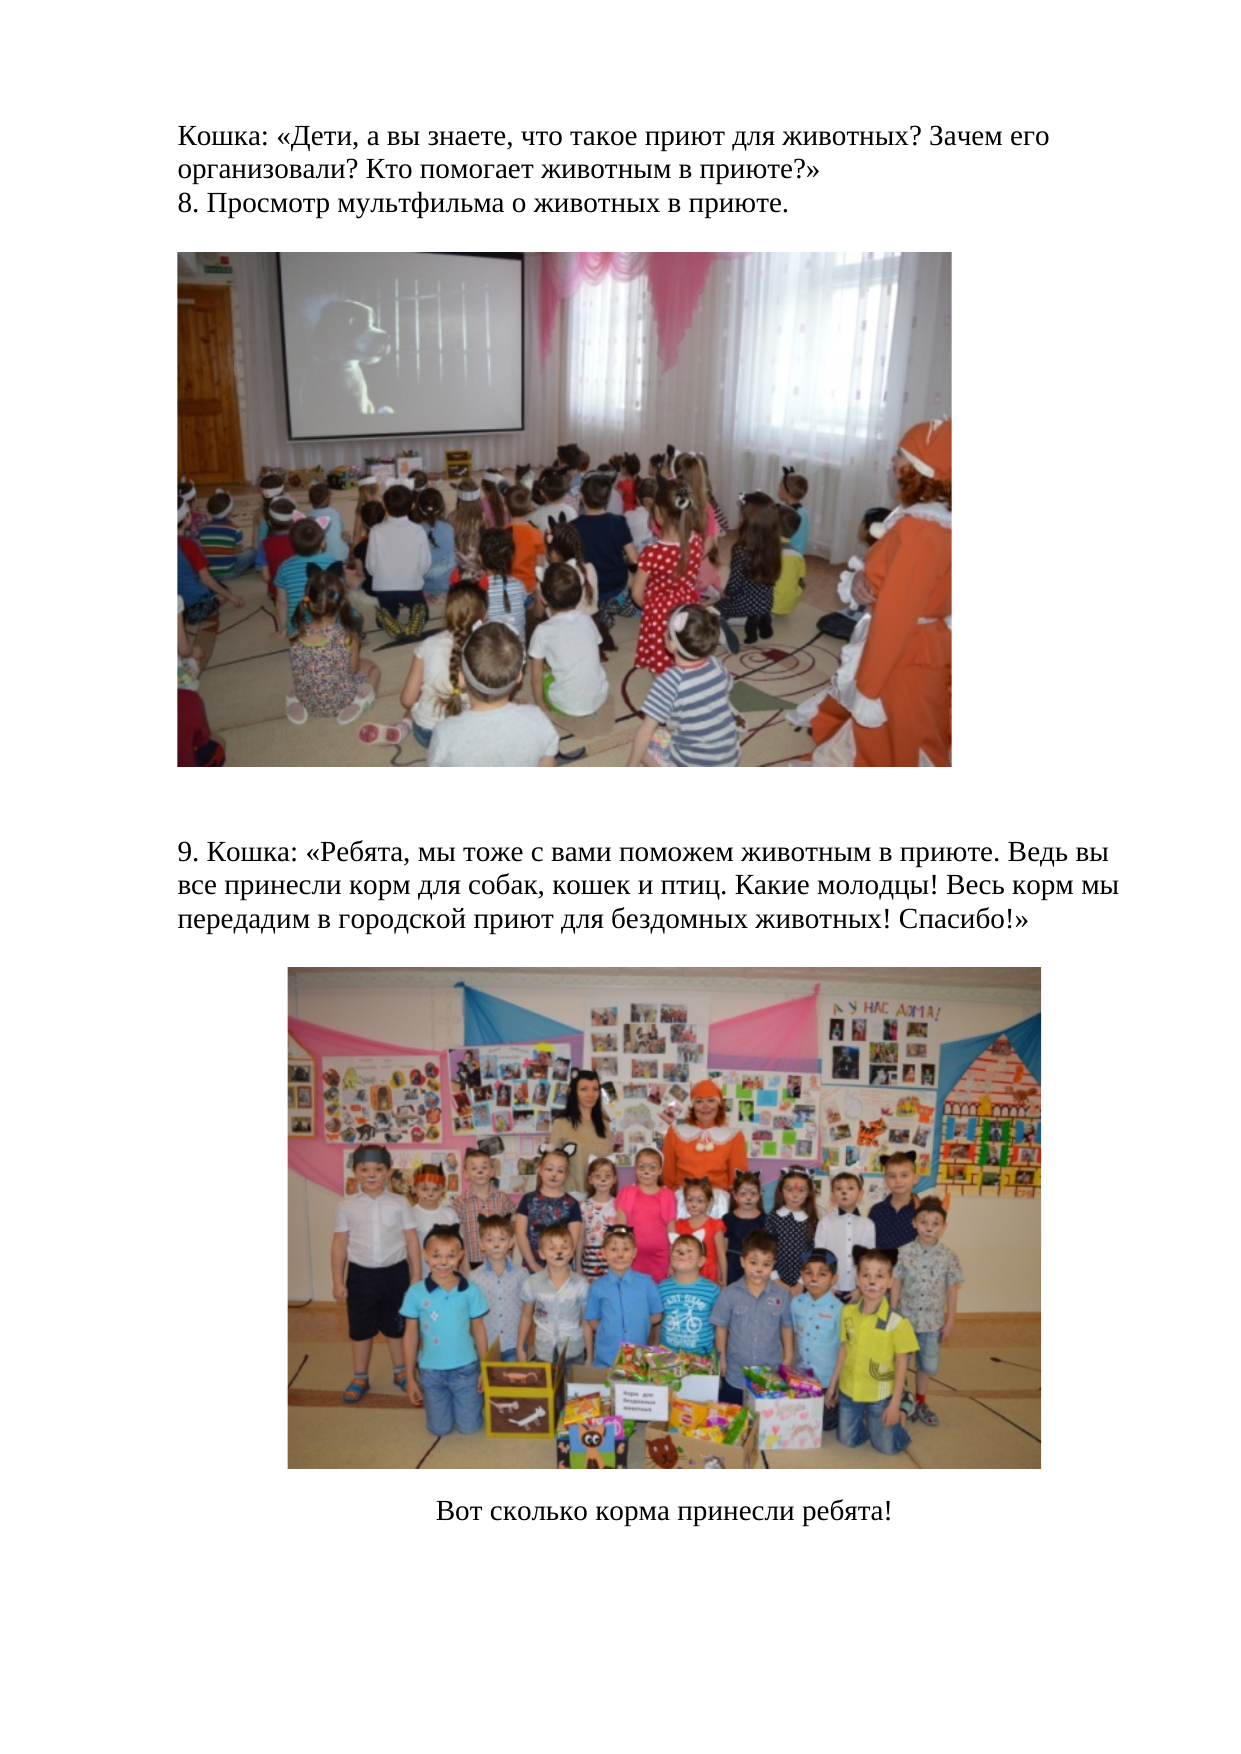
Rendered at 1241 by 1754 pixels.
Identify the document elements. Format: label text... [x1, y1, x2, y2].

picture [287, 967, 1042, 1469]
text 8. Просмотр мультфильма о животных в приюте. [177, 185, 1152, 219]
text 9. Кошка: «Ребята, мы тоже с вами поможем животным в приюте. Ведь вы все принесли корм для собак, кошек и птиц. Какие молодцы! Весь корм мы передадим в городской приют для бездомных животных! Спасибо!» [177, 834, 1152, 934]
text Вот сколько корма принесли ребята! [177, 1493, 1152, 1527]
text Кошка: «Дети, а вы знаете, что такое приют для животных? Зачем его организовали? Кто помогает животным в приюте?» [177, 118, 1152, 185]
picture [177, 252, 952, 767]
